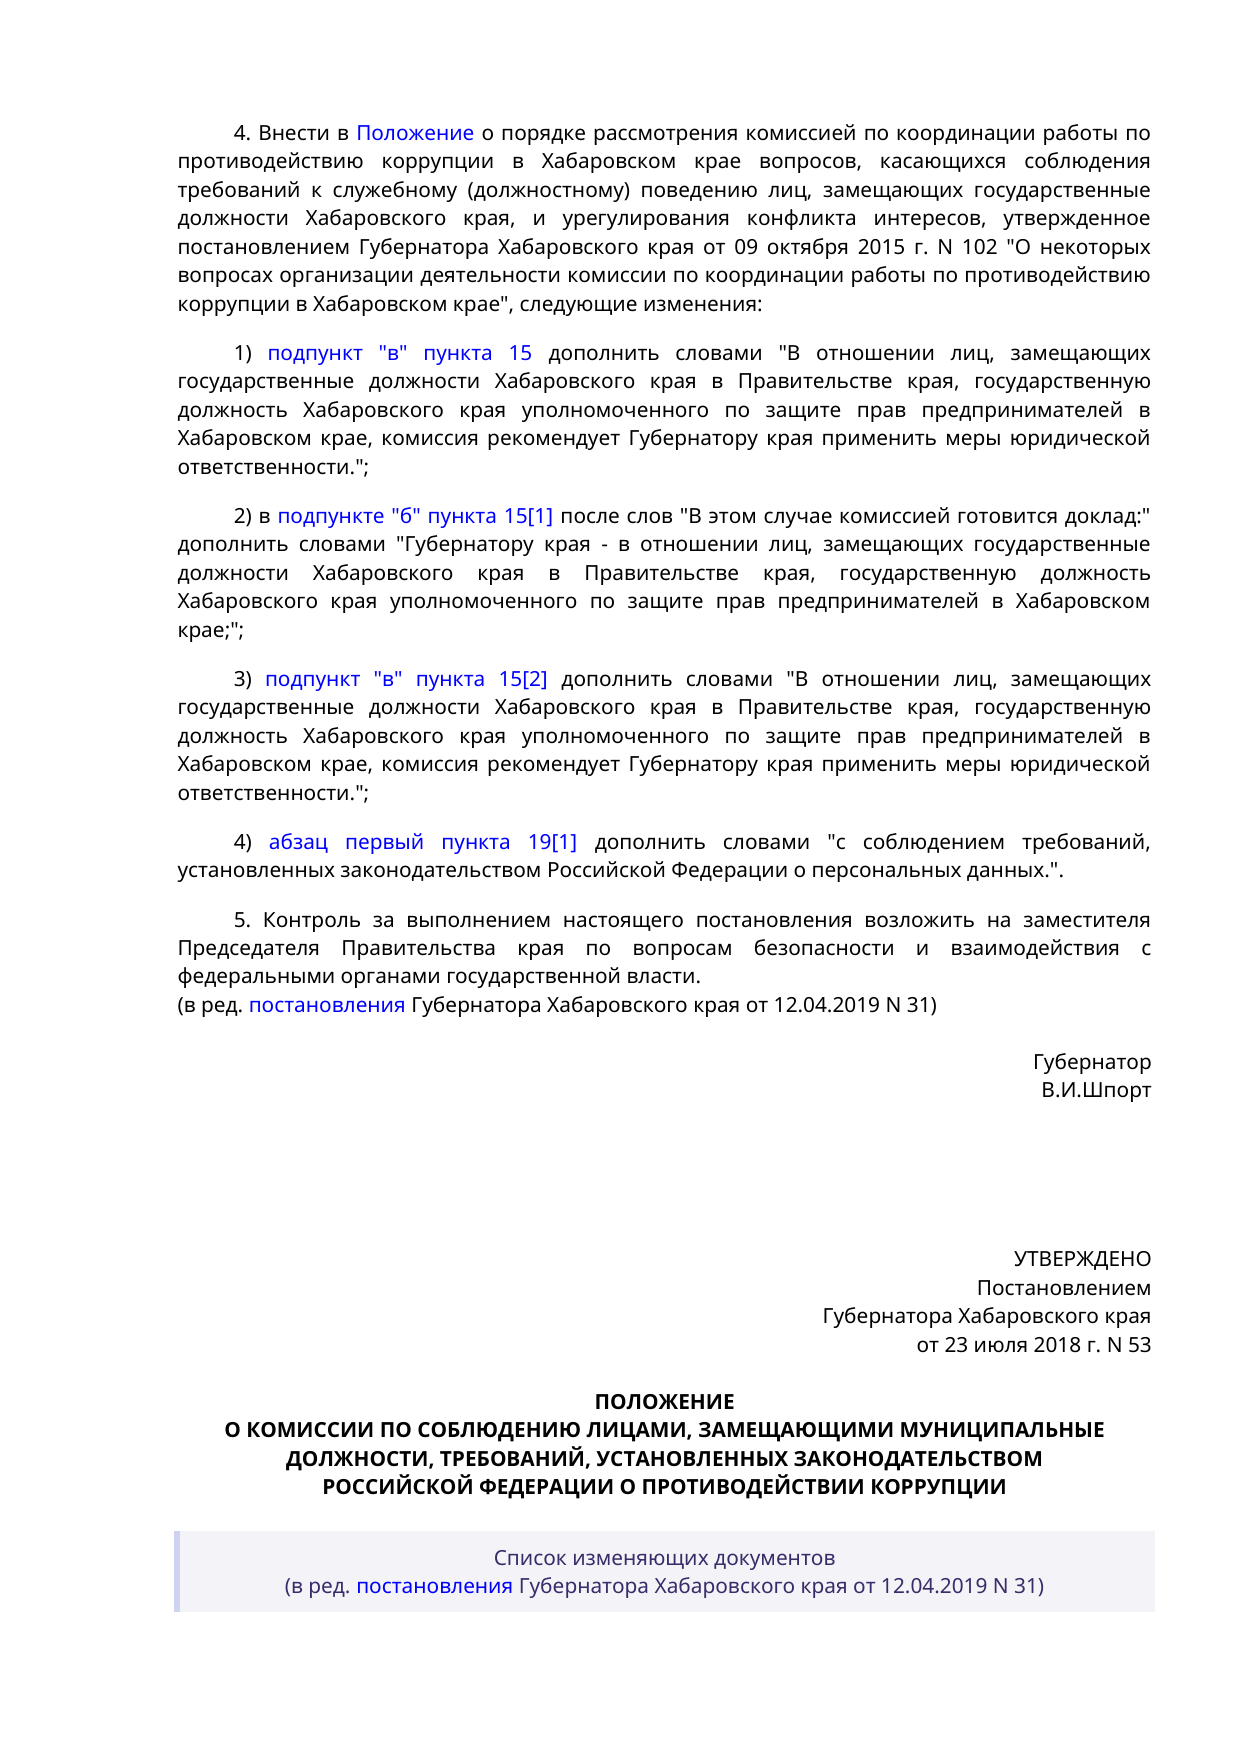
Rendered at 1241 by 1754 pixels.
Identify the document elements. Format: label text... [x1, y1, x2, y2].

table_header Список изменяющих документов (в ред. постановления Губернатора Хабаровского края от 12.04.2019 N 31) [180, 1531, 1149, 1612]
text от 23 июля 2018 г. N 53 [177, 1330, 1152, 1359]
text Губернатора Хабаровского края [177, 1302, 1152, 1330]
text ДОЛЖНОСТИ, ТРЕБОВАНИЙ, УСТАНОВЛЕННЫХ ЗАКОНОДАТЕЛЬСТВОМ [177, 1444, 1152, 1472]
text 4. Внести в Положение о порядке рассмотрения комиссией по координации работы по противодействию коррупции в Хабаровском крае вопросов, касающихся соблюдения требований к служебному (должностному) поведению лиц, замещающих государственные должности Хабаровского края, и урегулирования конфликта интересов, утвержденное постановлением Губернатора Хабаровского края от 09 октября 2015 г. N 102 "О некоторых вопросах организации деятельности комиссии по координации работы по противодействию коррупции в Хабаровском крае", следующие изменения: [177, 118, 1152, 317]
text Губернатор [177, 1047, 1152, 1075]
text ПОЛОЖЕНИЕ [177, 1387, 1152, 1415]
text В.И.Шпорт [177, 1075, 1152, 1104]
text 4) абзац первый пункта 19[1] дополнить словами "с соблюдением требований, установленных законодательством Российской Федерации о персональных данных.". [177, 827, 1152, 884]
text УТВЕРЖДЕНО [177, 1244, 1152, 1273]
text 1) подпункт "в" пункта 15 дополнить словами "В отношении лиц, замещающих государственные должности Хабаровского края в Правительстве края, государственную должность Хабаровского края уполномоченного по защите прав предпринимателей в Хабаровском крае, комиссия рекомендует Губернатору края применить меры юридической ответственности."; [177, 338, 1152, 480]
text 2) в подпункте "б" пункта 15[1] после слов "В этом случае комиссией готовится доклад:" дополнить словами "Губернатору края - в отношении лиц, замещающих государственные должности Хабаровского края в Правительстве края, государственную должность Хабаровского края уполномоченного по защите прав предпринимателей в Хабаровском крае;"; [177, 501, 1152, 643]
text РОССИЙСКОЙ ФЕДЕРАЦИИ О ПРОТИВОДЕЙСТВИИ КОРРУПЦИИ [177, 1472, 1152, 1501]
text 3) подпункт "в" пункта 15[2] дополнить словами "В отношении лиц, замещающих государственные должности Хабаровского края в Правительстве края, государственную должность Хабаровского края уполномоченного по защите прав предпринимателей в Хабаровском крае, комиссия рекомендует Губернатору края применить меры юридической ответственности."; [177, 664, 1152, 806]
text 5. Контроль за выполнением настоящего постановления возложить на заместителя Председателя Правительства края по вопросам безопасности и взаимодействия с федеральными органами государственной власти. [177, 905, 1152, 990]
text (в ред. постановления Губернатора Хабаровского края от 12.04.2019 N 31) [177, 990, 1152, 1019]
text О КОМИССИИ ПО СОБЛЮДЕНИЮ ЛИЦАМИ, ЗАМЕЩАЮЩИМИ МУНИЦИПАЛЬНЫЕ [177, 1415, 1152, 1444]
text Постановлением [177, 1273, 1152, 1302]
